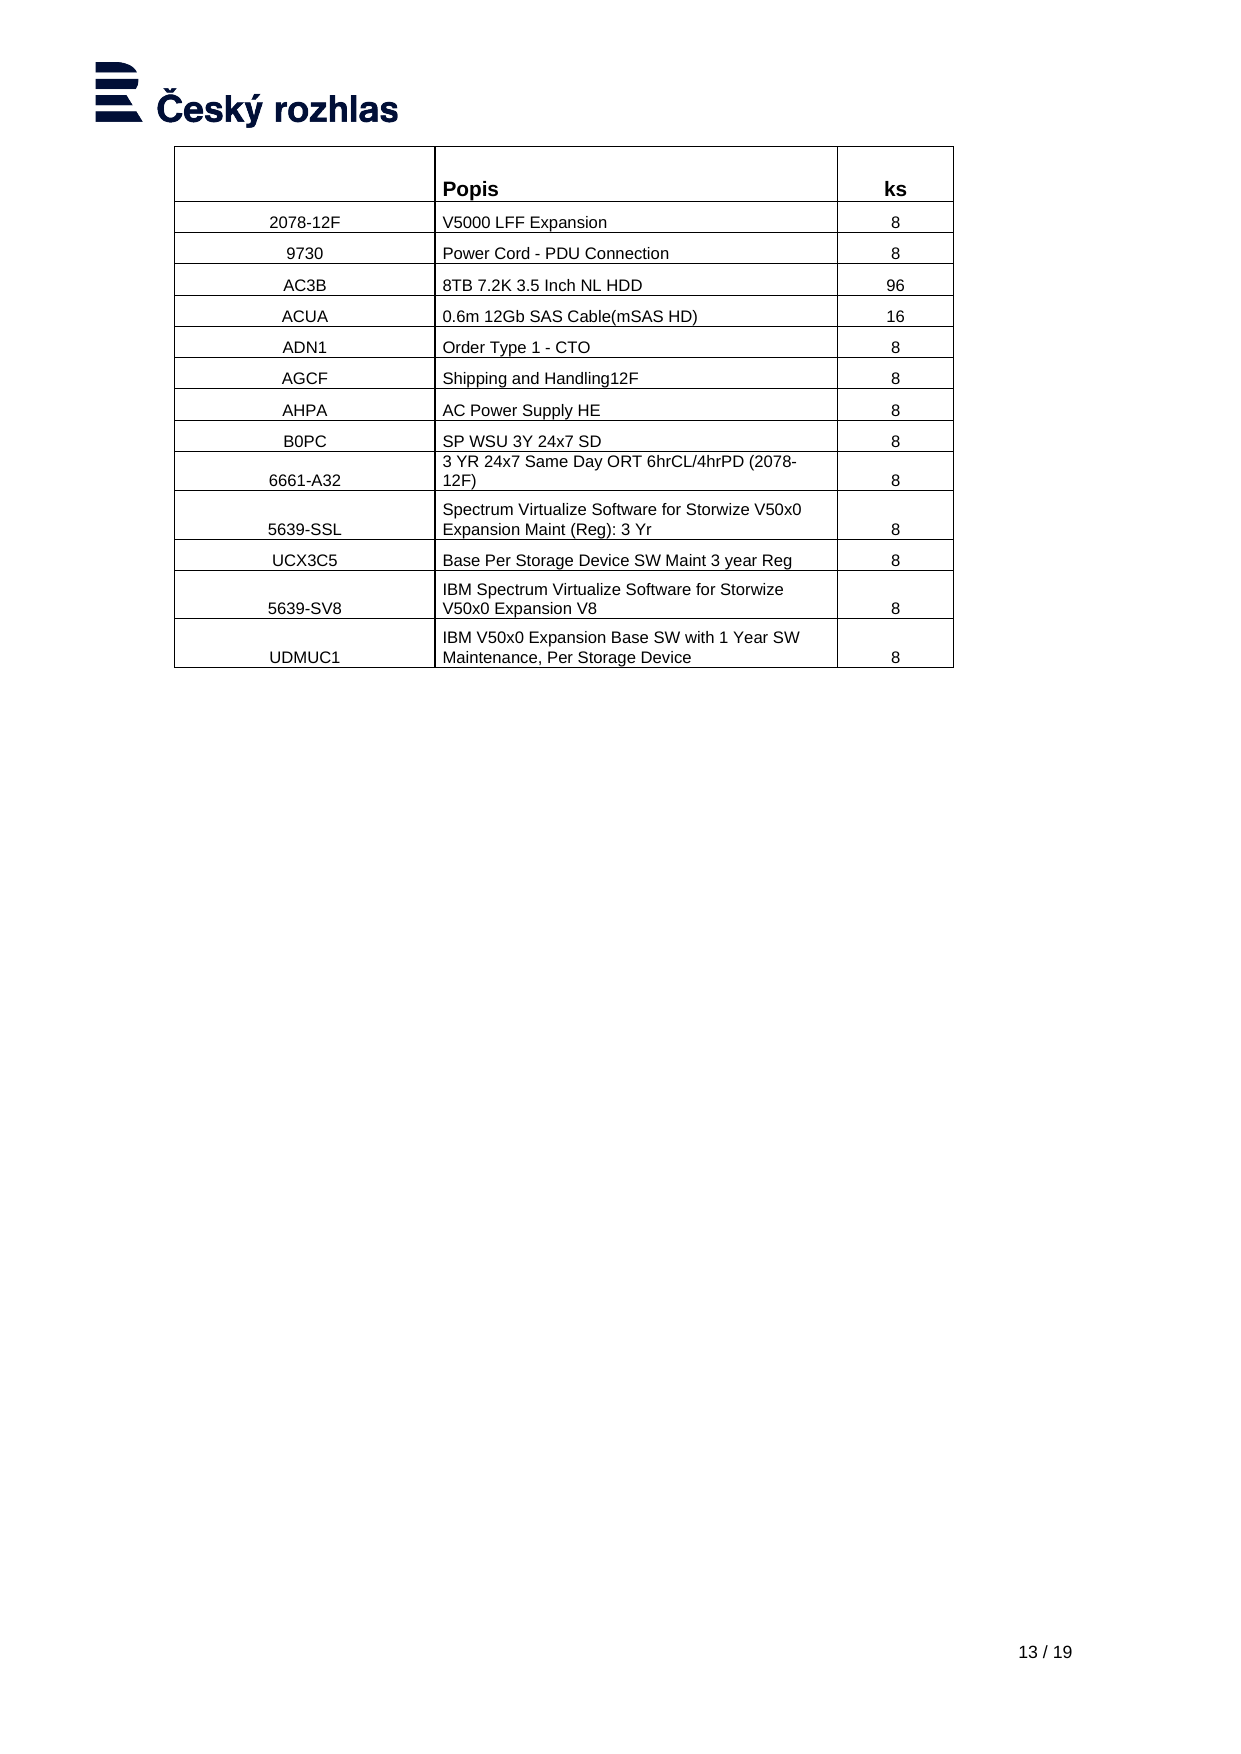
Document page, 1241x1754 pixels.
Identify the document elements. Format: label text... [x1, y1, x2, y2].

table_cell 8 [838, 452, 953, 490]
table_cell 9730 [175, 233, 434, 263]
table_cell ACUA [175, 296, 434, 326]
table_cell 8 [838, 202, 953, 232]
table_cell 3 YR 24x7 Same Day ORT 6hrCL/4hrPD (2078-12F) [436, 452, 837, 490]
table_cell 5639-SSL [175, 491, 434, 538]
table_cell 16 [838, 296, 953, 326]
table_cell IBM V50x0 Expansion Base SW with 1 Year SW Maintenance, Per Storage Device [436, 619, 837, 667]
table_cell 8 [838, 358, 953, 388]
table_cell B0PC [175, 421, 434, 451]
table_cell Spectrum Virtualize Software for Storwize V50x0 Expansion Maint (Reg): 3 Yr [436, 491, 837, 538]
table_cell 8 [838, 233, 953, 263]
table_cell 8 [838, 491, 953, 538]
table_header Popis [436, 147, 837, 201]
table_header [175, 147, 434, 201]
table_cell 8 [838, 421, 953, 451]
table_header ks [838, 147, 953, 201]
table_cell 8 [838, 389, 953, 419]
table_cell Order Type 1 - CTO [436, 327, 837, 357]
table_cell 2078-12F [175, 202, 434, 232]
table_cell Shipping and Handling12F [436, 358, 837, 388]
table_cell SP WSU 3Y 24x7 SD [436, 421, 837, 451]
table_cell 8TB 7.2K 3.5 Inch NL HDD [436, 264, 837, 294]
table_cell Base Per Storage Device SW Maint 3 year Reg [436, 540, 837, 570]
table_cell V5000 LFF Expansion [436, 202, 837, 232]
table_cell UDMUC1 [175, 619, 434, 667]
table_cell AC3B [175, 264, 434, 294]
table_cell 8 [838, 619, 953, 667]
table_cell 0.6m 12Gb SAS Cable(mSAS HD) [436, 296, 837, 326]
table_cell 96 [838, 264, 953, 294]
table_cell 8 [838, 540, 953, 570]
table_cell ADN1 [175, 327, 434, 357]
table_cell 8 [838, 571, 953, 618]
picture [95, 62, 398, 128]
table_cell 8 [838, 327, 953, 357]
table_cell AGCF [175, 358, 434, 388]
table_cell Power Cord - PDU Connection [436, 233, 837, 263]
table_cell IBM Spectrum Virtualize Software for Storwize V50x0 Expansion V8 [436, 571, 837, 618]
table_cell AHPA [175, 389, 434, 419]
table_cell 6661-A32 [175, 452, 434, 490]
table_cell UCX3C5 [175, 540, 434, 570]
table_cell AC Power Supply HE [436, 389, 837, 419]
table_cell 5639-SV8 [175, 571, 434, 618]
